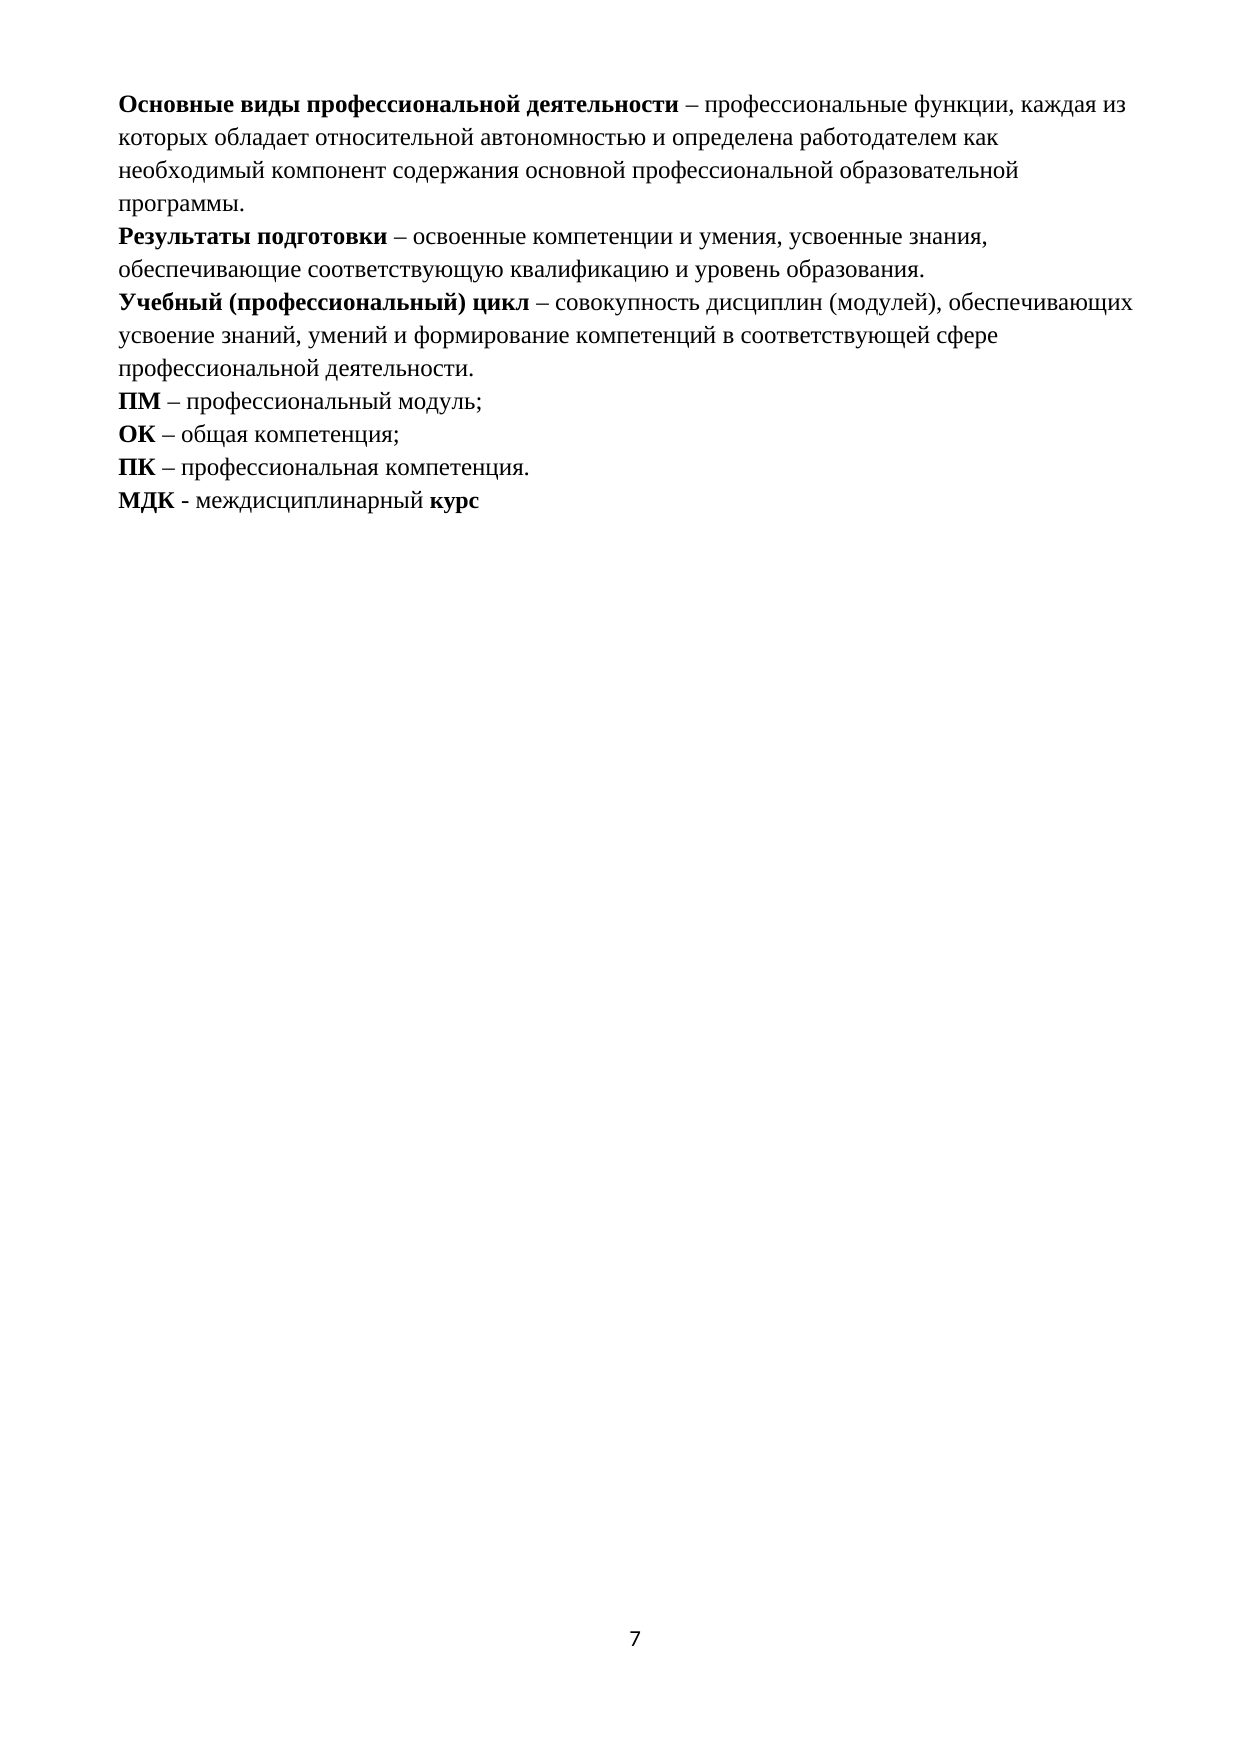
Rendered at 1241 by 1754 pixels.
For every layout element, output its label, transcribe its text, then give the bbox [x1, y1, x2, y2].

text МДК - междисциплинарный курс [118, 485, 1152, 514]
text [118, 89, 1152, 481]
